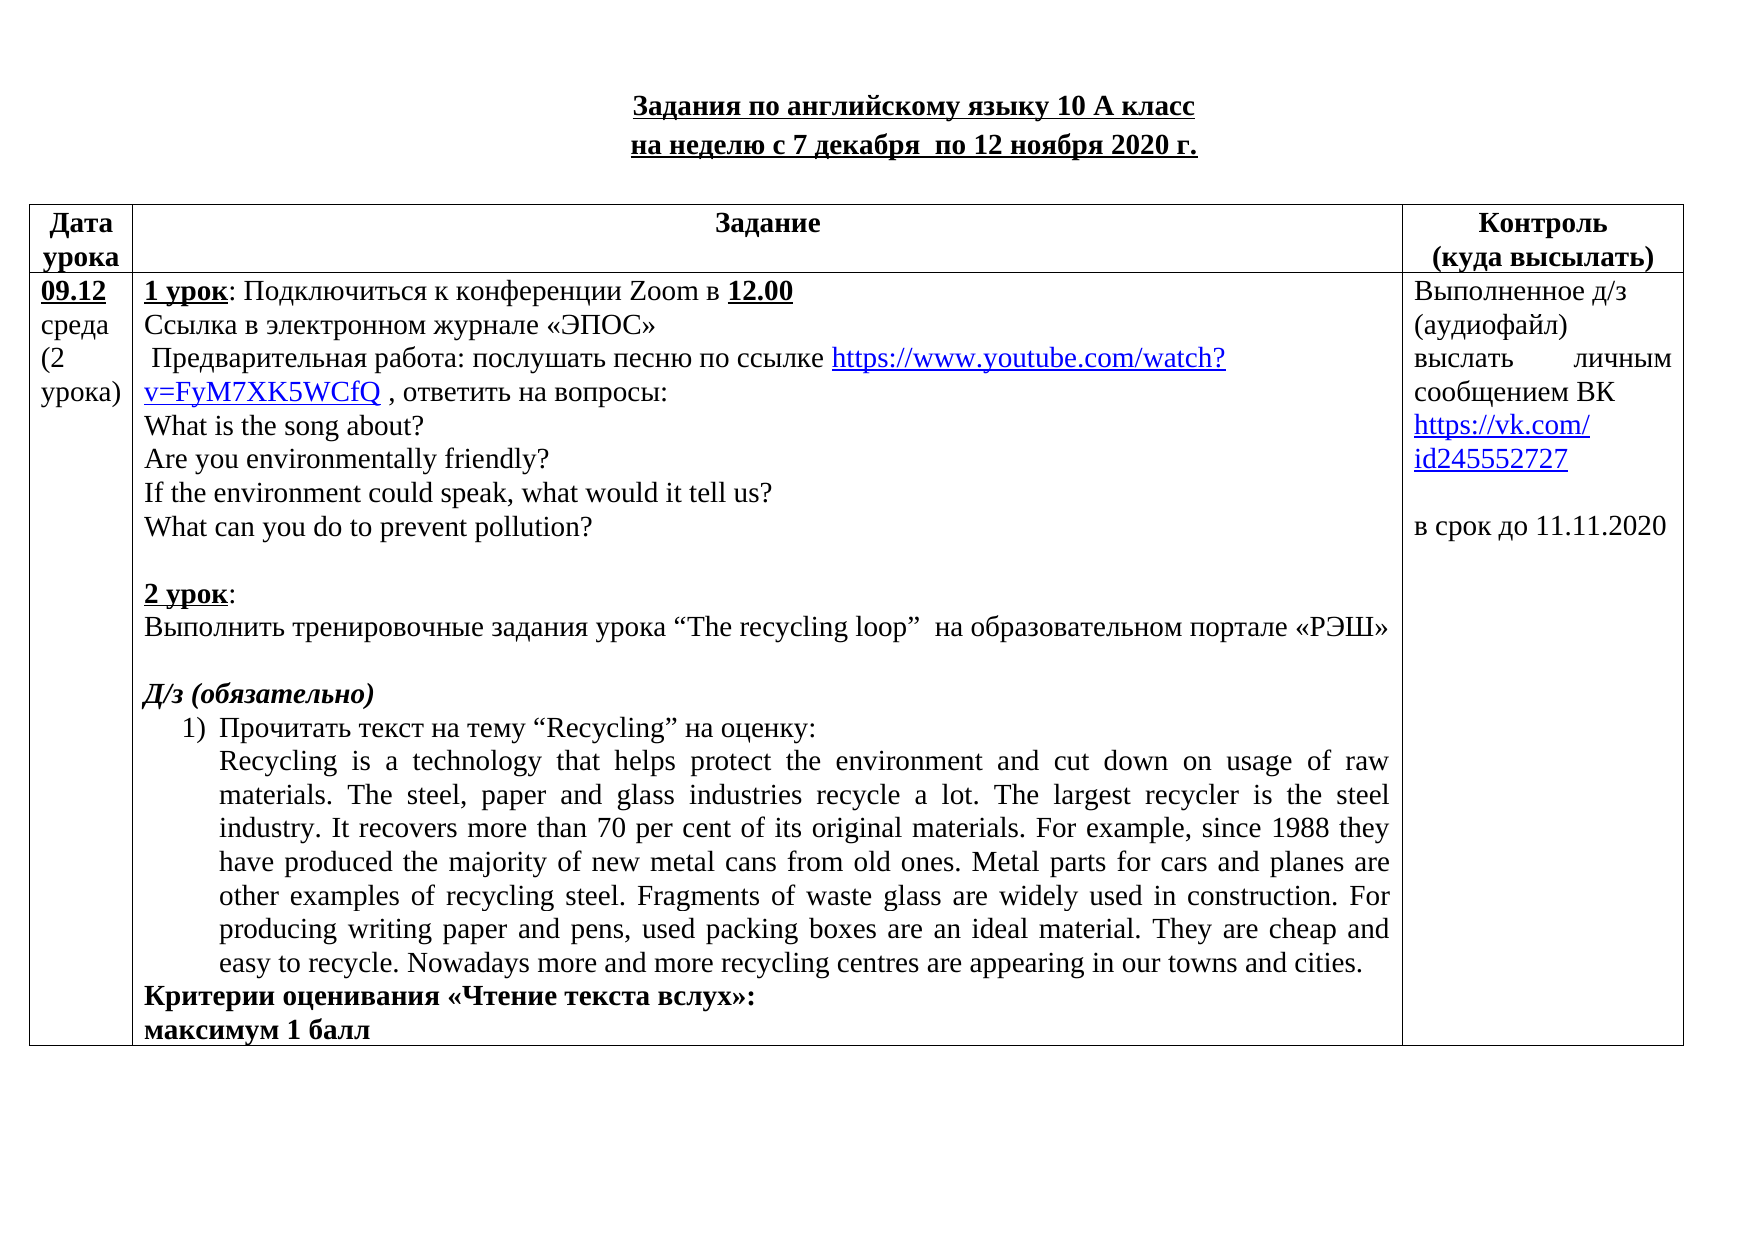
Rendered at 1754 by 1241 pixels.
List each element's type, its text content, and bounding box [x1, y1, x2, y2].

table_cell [30, 273, 132, 1045]
table_header Контроль (куда высылать) [1403, 205, 1683, 272]
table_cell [1403, 273, 1683, 1045]
text на неделю с 7 декабря по 12 ноября 2020 г. [118, 127, 1636, 161]
table_header Задание [133, 205, 1402, 272]
text Задания по английскому языку 10 А класс [118, 88, 1636, 122]
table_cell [133, 273, 1402, 1045]
table_header Дата урока [30, 205, 132, 272]
